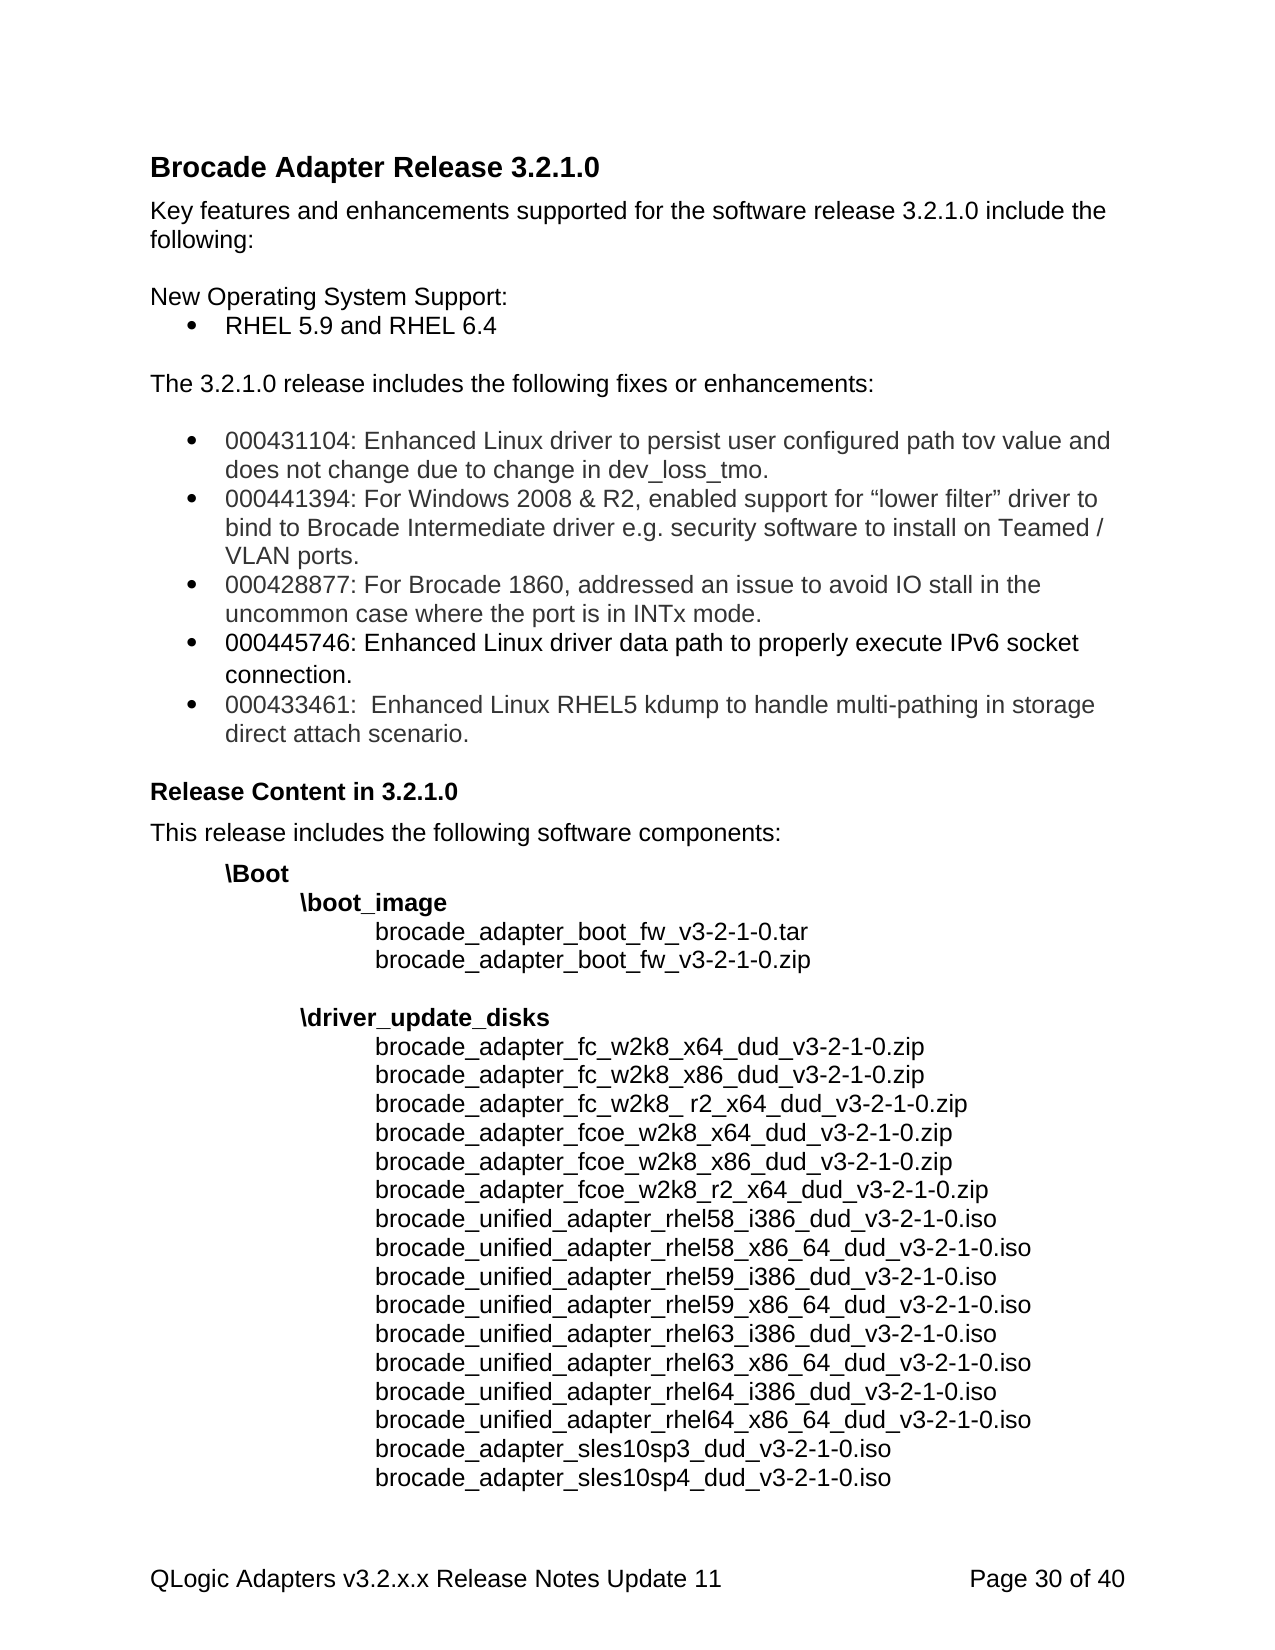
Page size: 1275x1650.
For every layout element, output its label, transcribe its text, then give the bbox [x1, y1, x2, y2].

text Key features and enhancements supported for the software release 3.2.1.0 include the following: [150, 196, 1125, 253]
text brocade_unified_adapter_rhel59_x86_64_dud_v3-2-1-0.iso [300, 1290, 1125, 1319]
text brocade_unified_adapter_rhel63_i386_dud_v3-2-1-0.iso [375, 1319, 1125, 1348]
text brocade_adapter_sles10sp3_dud_v3-2-1-0.iso [375, 1434, 1125, 1463]
text New Operating System Support: [150, 282, 1125, 311]
text brocade_unified_adapter_rhel59_i386_dud_v3-2-1-0.iso [300, 1261, 1125, 1290]
text \boot_image [225, 888, 1125, 916]
list 000431104: Enhanced Linux driver to persist user configured path tov value and does not change due to change in dev_loss_tmo. [187, 426, 1125, 484]
list 000445746: Enhanced Linux driver data path to properly execute IPv6 socket connection. [187, 628, 1125, 690]
list RHEL 5.9 and RHEL 6.4 [187, 311, 1125, 340]
text The 3.2.1.0 release includes the following fixes or enhancements: [150, 369, 1125, 397]
text brocade_adapter_boot_fw_v3-2-1-0.tar [225, 916, 1125, 945]
text brocade_unified_adapter_rhel58_x86_64_dud_v3-2-1-0.iso [300, 1233, 1125, 1261]
text brocade_adapter_sles10sp4_dud_v3-2-1-0.iso [375, 1463, 1125, 1491]
subtitle Brocade Adapter Release 3.2.1.0 [150, 150, 1144, 183]
list 000428877: For Brocade 1860, addressed an issue to avoid IO stall in the uncommon case where the port is in INTx mode. [187, 570, 1125, 628]
list 000441394: For Windows 2008 & R2, enabled support for “lower filter” driver to bind to Brocade Intermediate driver e.g. security software to install on Teamed / VLAN ports. [187, 484, 1125, 570]
text brocade_unified_adapter_rhel58_i386_dud_v3-2-1-0.iso [300, 1204, 1125, 1233]
text brocade_adapter_boot_fw_v3-2-1-0.zip [300, 945, 1125, 974]
text This release includes the following software components: [150, 818, 1125, 846]
list 000433461: Enhanced Linux RHEL5 kdump to handle multi-pathing in storage direct attach scenario. [187, 690, 1125, 748]
text brocade_unified_adapter_rhel64_x86_64_dud_v3-2-1-0.iso [375, 1405, 1125, 1434]
text brocade_unified_adapter_rhel63_x86_64_dud_v3-2-1-0.iso [375, 1348, 1125, 1376]
text brocade_adapter_fc_w2k8_x64_dud_v3-2-1-0.zip [375, 1031, 1125, 1060]
text brocade_unified_adapter_rhel64_i386_dud_v3-2-1-0.iso [375, 1376, 1125, 1405]
text brocade_adapter_fcoe_w2k8_x86_dud_v3-2-1-0.zip [375, 1146, 1125, 1175]
text Release Content in 3.2.1.0 [150, 776, 1125, 805]
text \Boot [225, 859, 1125, 888]
text brocade_adapter_fc_w2k8_x86_dud_v3-2-1-0.zip [375, 1060, 1125, 1089]
text \driver_update_disks [225, 1003, 1125, 1031]
text brocade_adapter_fcoe_w2k8_x64_dud_v3-2-1-0.zip [375, 1118, 1125, 1146]
text brocade_adapter_fcoe_w2k8_r2_x64_dud_v3-2-1-0.zip [375, 1175, 1125, 1204]
text brocade_adapter_fc_w2k8_ r2_x64_dud_v3-2-1-0.zip [375, 1089, 1125, 1118]
